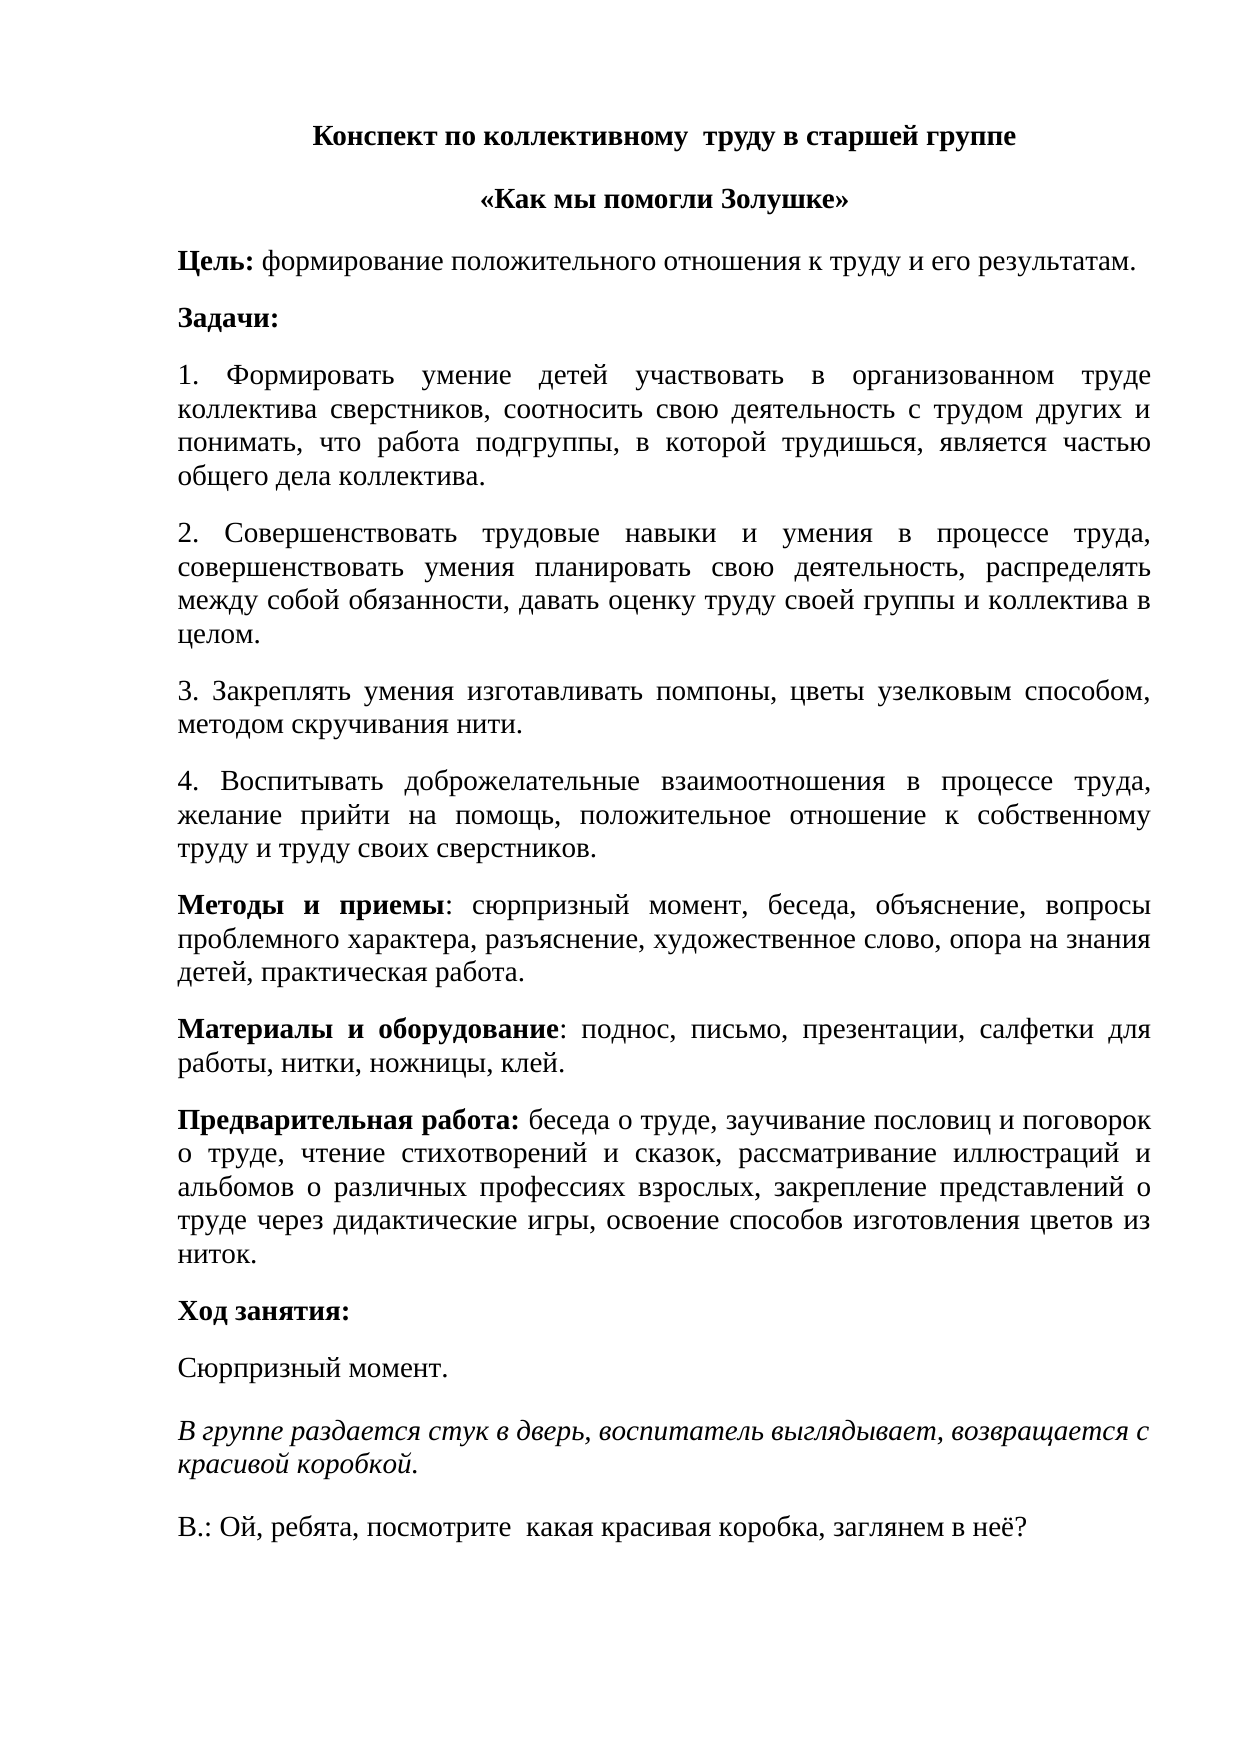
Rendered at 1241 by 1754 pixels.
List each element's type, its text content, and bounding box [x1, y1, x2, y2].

text Предварительная работа: беседа о труде, заучивание пословиц и поговорок о труде, чтение стихотворений и сказок, рассматривание иллюстраций и альбомов о различных профессиях взрослых, закрепление представлений о труде через дидактические игры, освоение способов изготовления цветов из ниток. [177, 1102, 1152, 1269]
text Сюрпризный момент. [177, 1350, 1152, 1383]
text Задачи: [177, 301, 1152, 334]
text В группе раздается стук в дверь, воспитатель выглядывает, возвращается с красивой коробкой. [177, 1413, 1152, 1480]
text Цель: формирование положительного отношения к труду и его результатам. [177, 243, 1152, 277]
text 4. Воспитывать доброжелательные взаимоотношения в процессе труда, желание прийти на помощь, положительное отношение к собственному труду и труду своих сверстников. [177, 763, 1152, 864]
text Ход занятия: [177, 1293, 1152, 1327]
text 2. Совершенствовать трудовые навыки и умения в процессе труда, совершенствовать умения планировать свою деятельность, распределять между собой обязанности, давать оценку труду своей группы и коллектива в целом. [177, 515, 1152, 649]
text В.: Ой, ребята, посмотрите какая красивая коробка, заглянем в неё? [177, 1509, 1152, 1542]
text 1. Формировать умение детей участвовать в организованном труде коллектива сверстников, соотносить свою деятельность с трудом других и понимать, что работа подгруппы, в которой трудишься, является частью общего дела коллектива. [177, 357, 1152, 492]
text «Как мы помогли Золушке» [177, 181, 1152, 214]
text 3. Закреплять умения изготавливать помпоны, цветы узелковым способом, методом скручивания нити. [177, 673, 1152, 740]
text Материалы и оборудование: поднос, письмо, презентации, салфетки для работы, нитки, ножницы, клей. [177, 1011, 1152, 1078]
text Методы и приемы: сюрпризный момент, беседа, объяснение, вопросы проблемного характера, разъяснение, художественное слово, опора на знания детей, практическая работа. [177, 887, 1152, 988]
text Конспект по коллективному труду в старшей группе [177, 118, 1152, 152]
